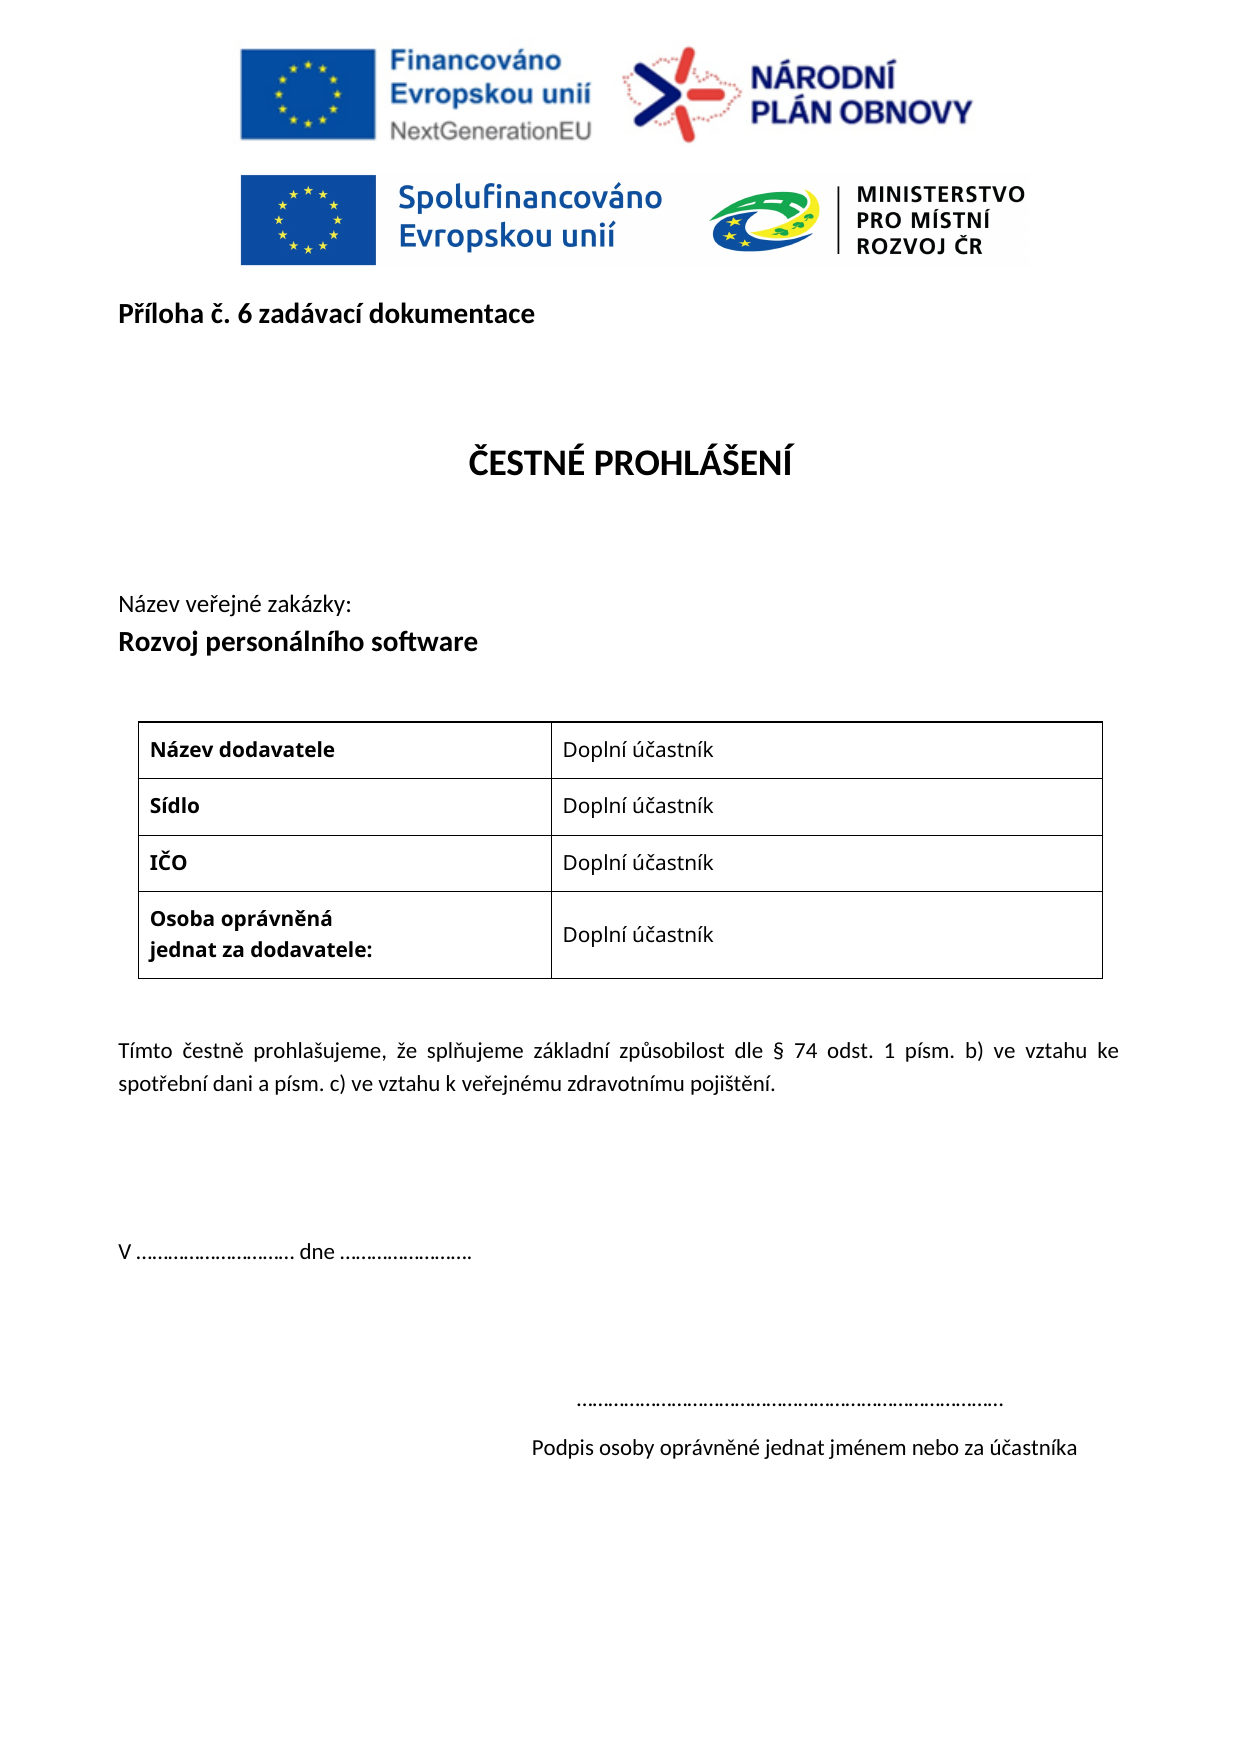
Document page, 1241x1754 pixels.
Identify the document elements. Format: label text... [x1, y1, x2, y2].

text ……………………………………………………………………… [118, 1384, 1122, 1412]
text Rozvoj personálního software [118, 623, 1122, 659]
text Tímto čestně prohlašujeme, že splňujeme základní způsobilost dle § 74 odst. 1 písm. b) ve vztahu ke spotřební dani a písm. c) ve vztahu k veřejnému zdravotnímu pojištění. [118, 1036, 1122, 1097]
table_header Název dodavatele [139, 723, 551, 778]
picture [238, 172, 1031, 268]
picture [231, 16, 994, 168]
table_header Doplní účastník [552, 723, 1102, 778]
table_cell IČO [139, 836, 551, 891]
text Podpis osoby oprávněné jednat jménem nebo za účastníka [118, 1433, 1122, 1461]
text Název veřejné zakázky: [118, 588, 1122, 619]
table_cell Osoba oprávněná jednat za dodavatele: [139, 892, 551, 978]
table_cell Doplní účastník [552, 892, 1102, 978]
text V ………………………… dne ……………………. [118, 1237, 1122, 1266]
table_cell Sídlo [139, 779, 551, 834]
table_cell Doplní účastník [552, 836, 1102, 891]
table_cell Doplní účastník [552, 779, 1102, 834]
text Příloha č. 6 zadávací dokumentace [118, 295, 1122, 331]
text ČESTNÉ PROHLÁŠENÍ [148, 439, 1122, 485]
